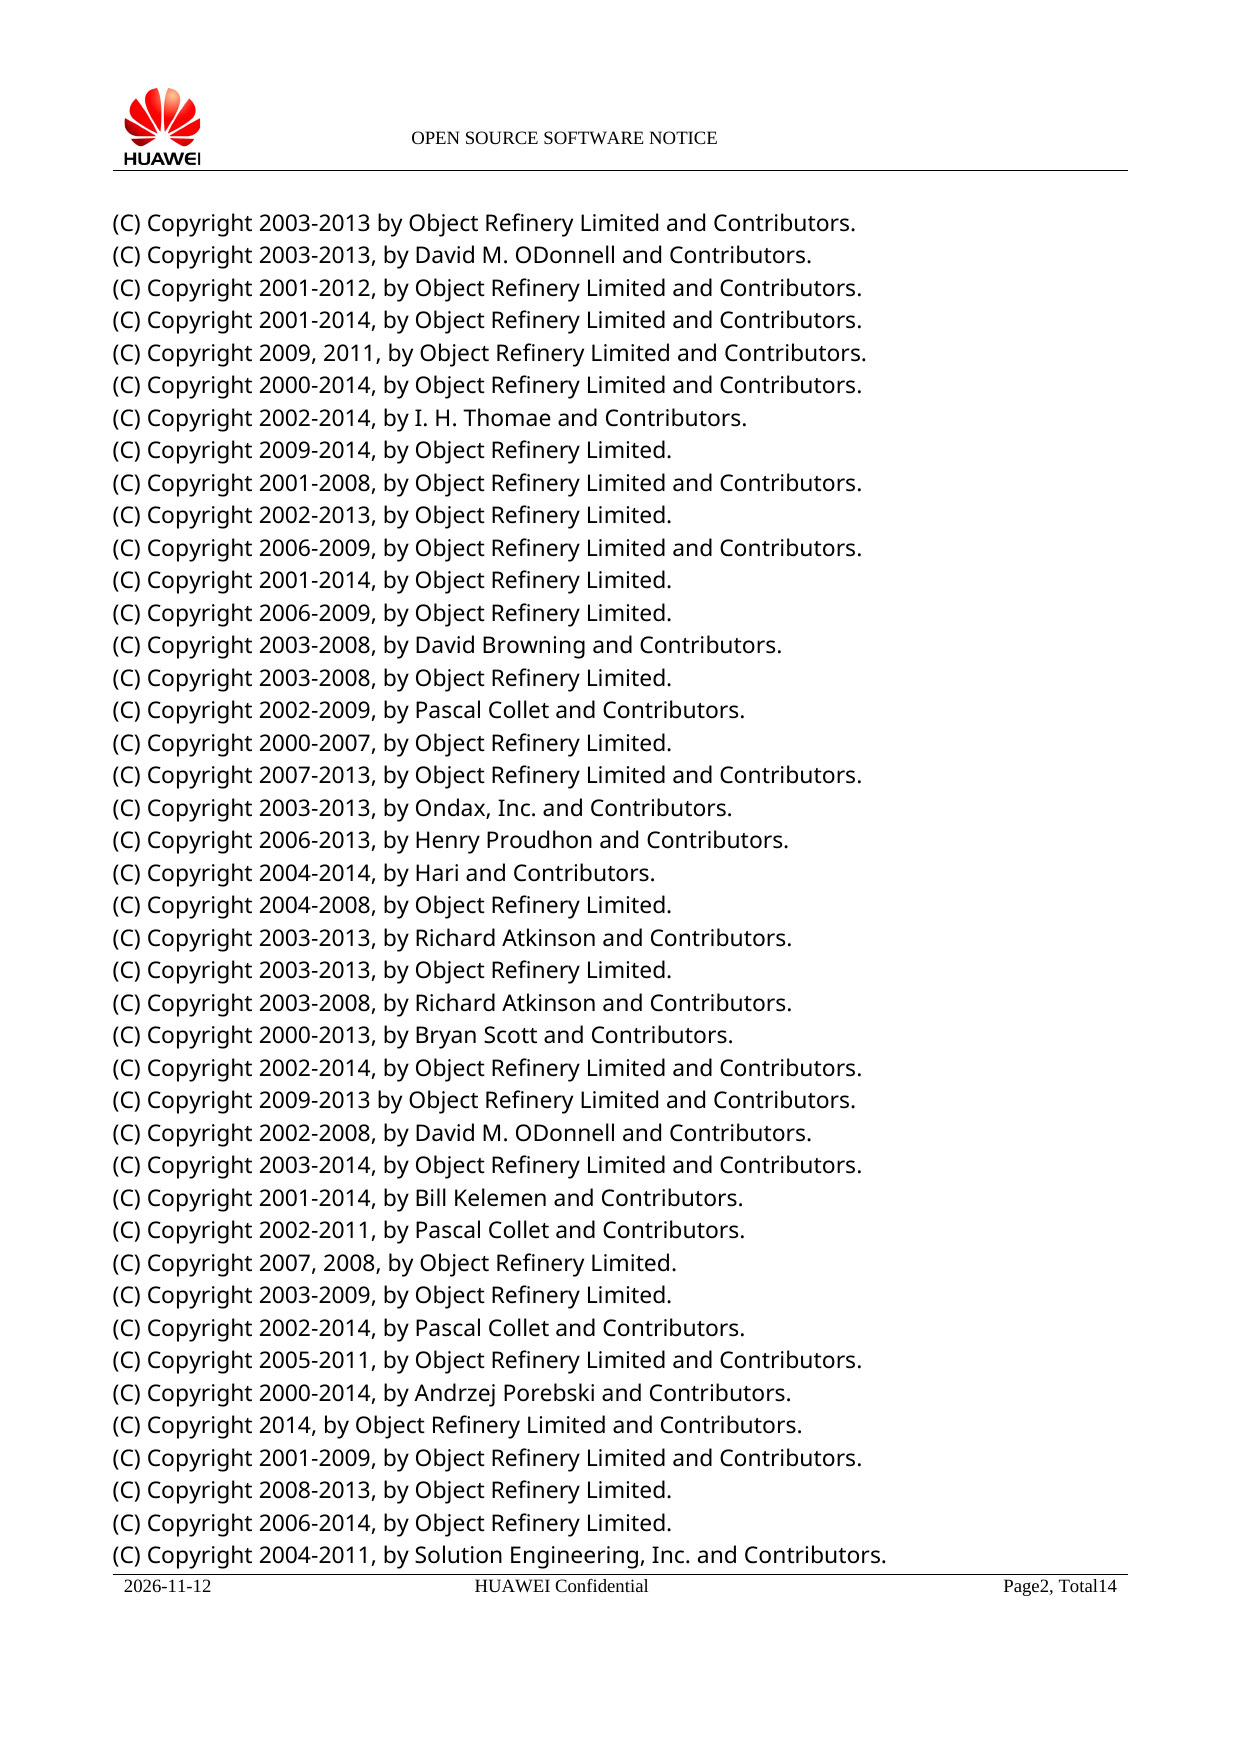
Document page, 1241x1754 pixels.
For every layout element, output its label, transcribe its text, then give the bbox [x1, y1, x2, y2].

picture [124, 88, 201, 165]
